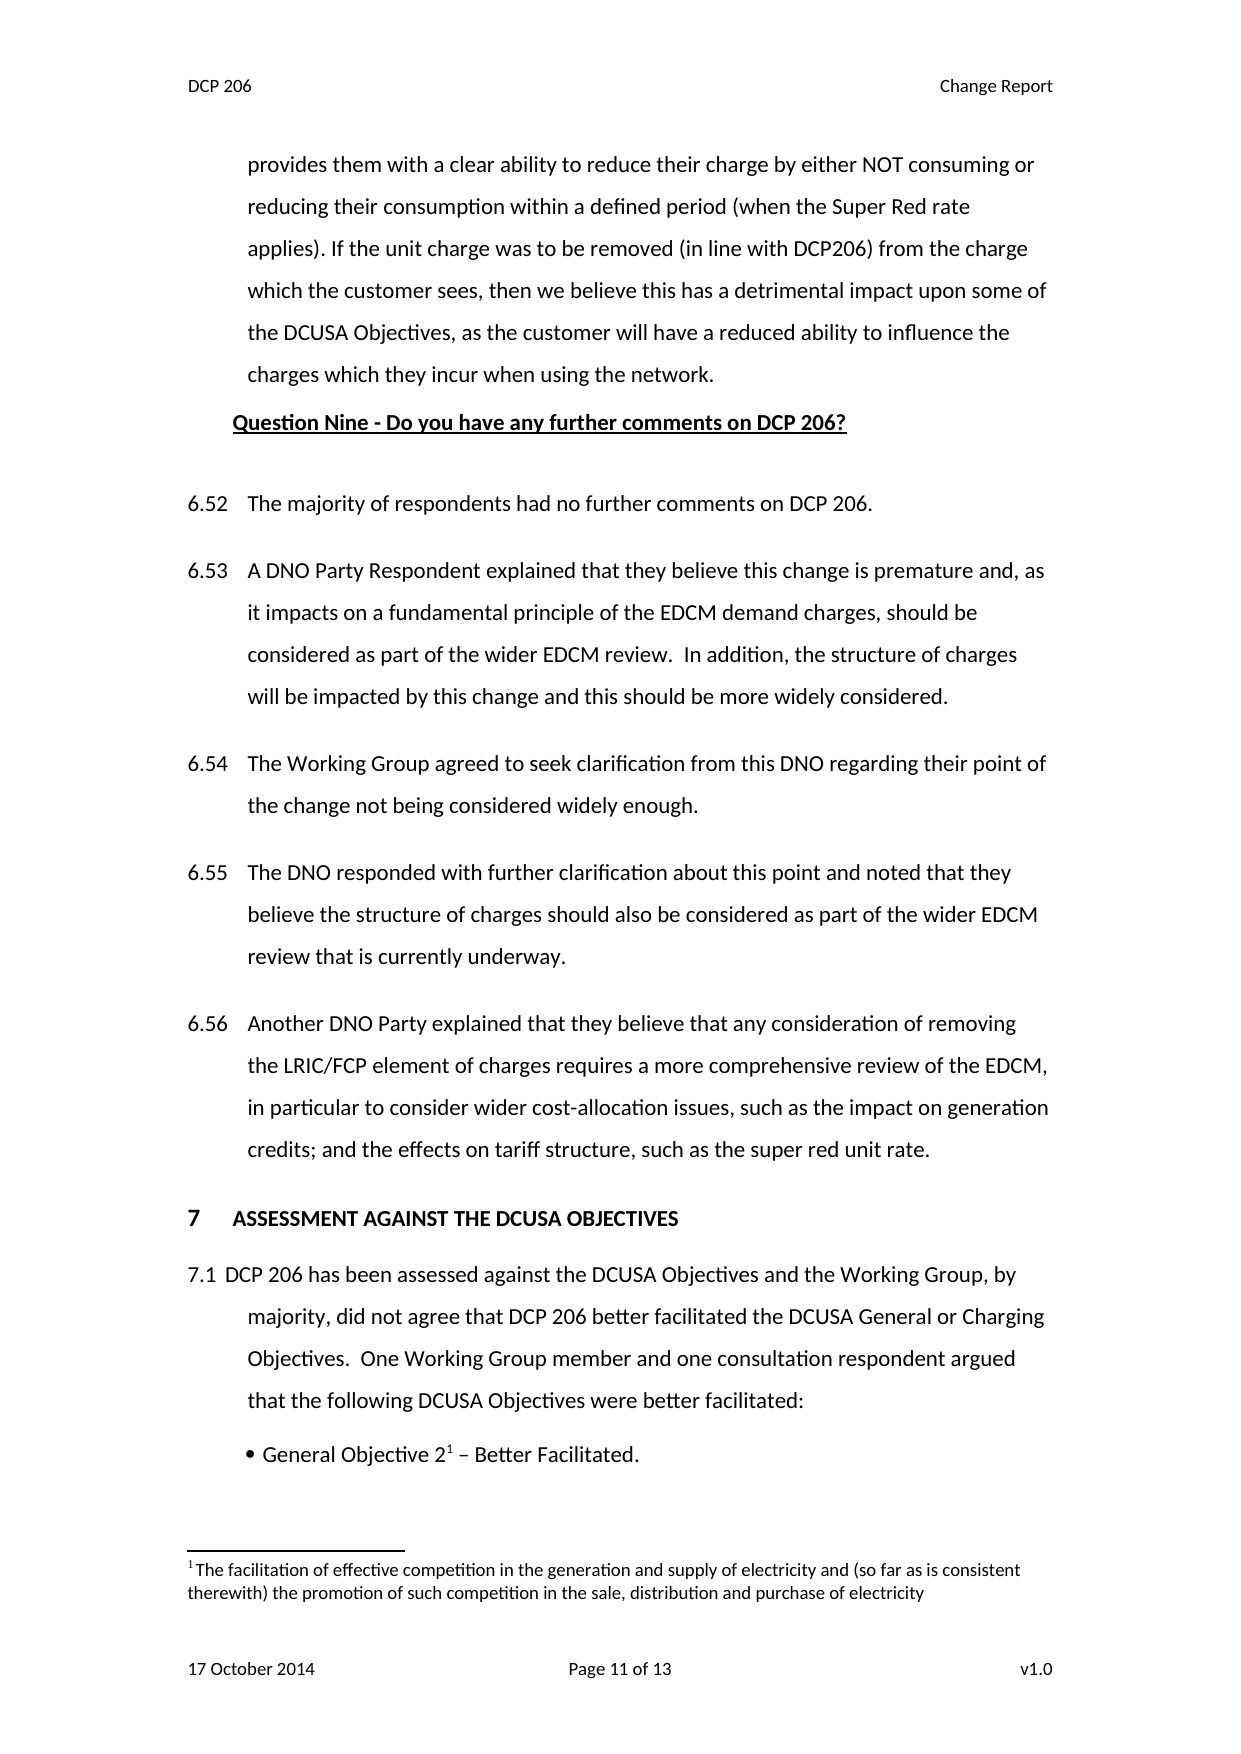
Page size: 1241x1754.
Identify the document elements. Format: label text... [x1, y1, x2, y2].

subtitle General Objective 2 – Better Facilitated. [246, 1441, 1053, 1468]
subtitle ASSESSMENT AGAINST THE DCUSA OBJECTIVES [187, 1202, 1053, 1232]
subtitle Another DNO Party explained that they believe that any consideration of removing the LRIC/FCP element of charges requires a more comprehensive review of the EDCM, in particular to consider wider cost-allocation issues, such as the impact on generation credits; and the effects on tariff structure, such as the super red unit rate. [187, 1009, 1053, 1163]
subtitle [187, 150, 1053, 388]
subtitle The majority of respondents had no further comments on DCP 206. [187, 489, 1053, 517]
list Question Nine - Do you have any further comments on DCP 206? [232, 408, 1053, 436]
subtitle A DNO Party Respondent explained that they believe this change is premature and, as it impacts on a fundamental principle of the EDCM demand charges, should be considered as part of the wider EDCM review. In addition, the structure of charges will be impacted by this change and this should be more widely considered. [187, 556, 1053, 710]
subtitle DCP 206 has been assessed against the DCUSA Objectives and the Working Group, by majority, did not agree that DCP 206 better facilitated the DCUSA General or Charging Objectives. One Working Group member and one consultation respondent argued that the following DCUSA Objectives were better facilitated: [187, 1260, 1053, 1414]
subtitle The DNO responded with further clarification about this point and noted that they believe the structure of charges should also be considered as part of the wider EDCM review that is currently underway. [187, 858, 1053, 970]
subtitle The Working Group agreed to seek clarification from this DNO regarding their point of the change not being considered widely enough. [187, 749, 1053, 819]
